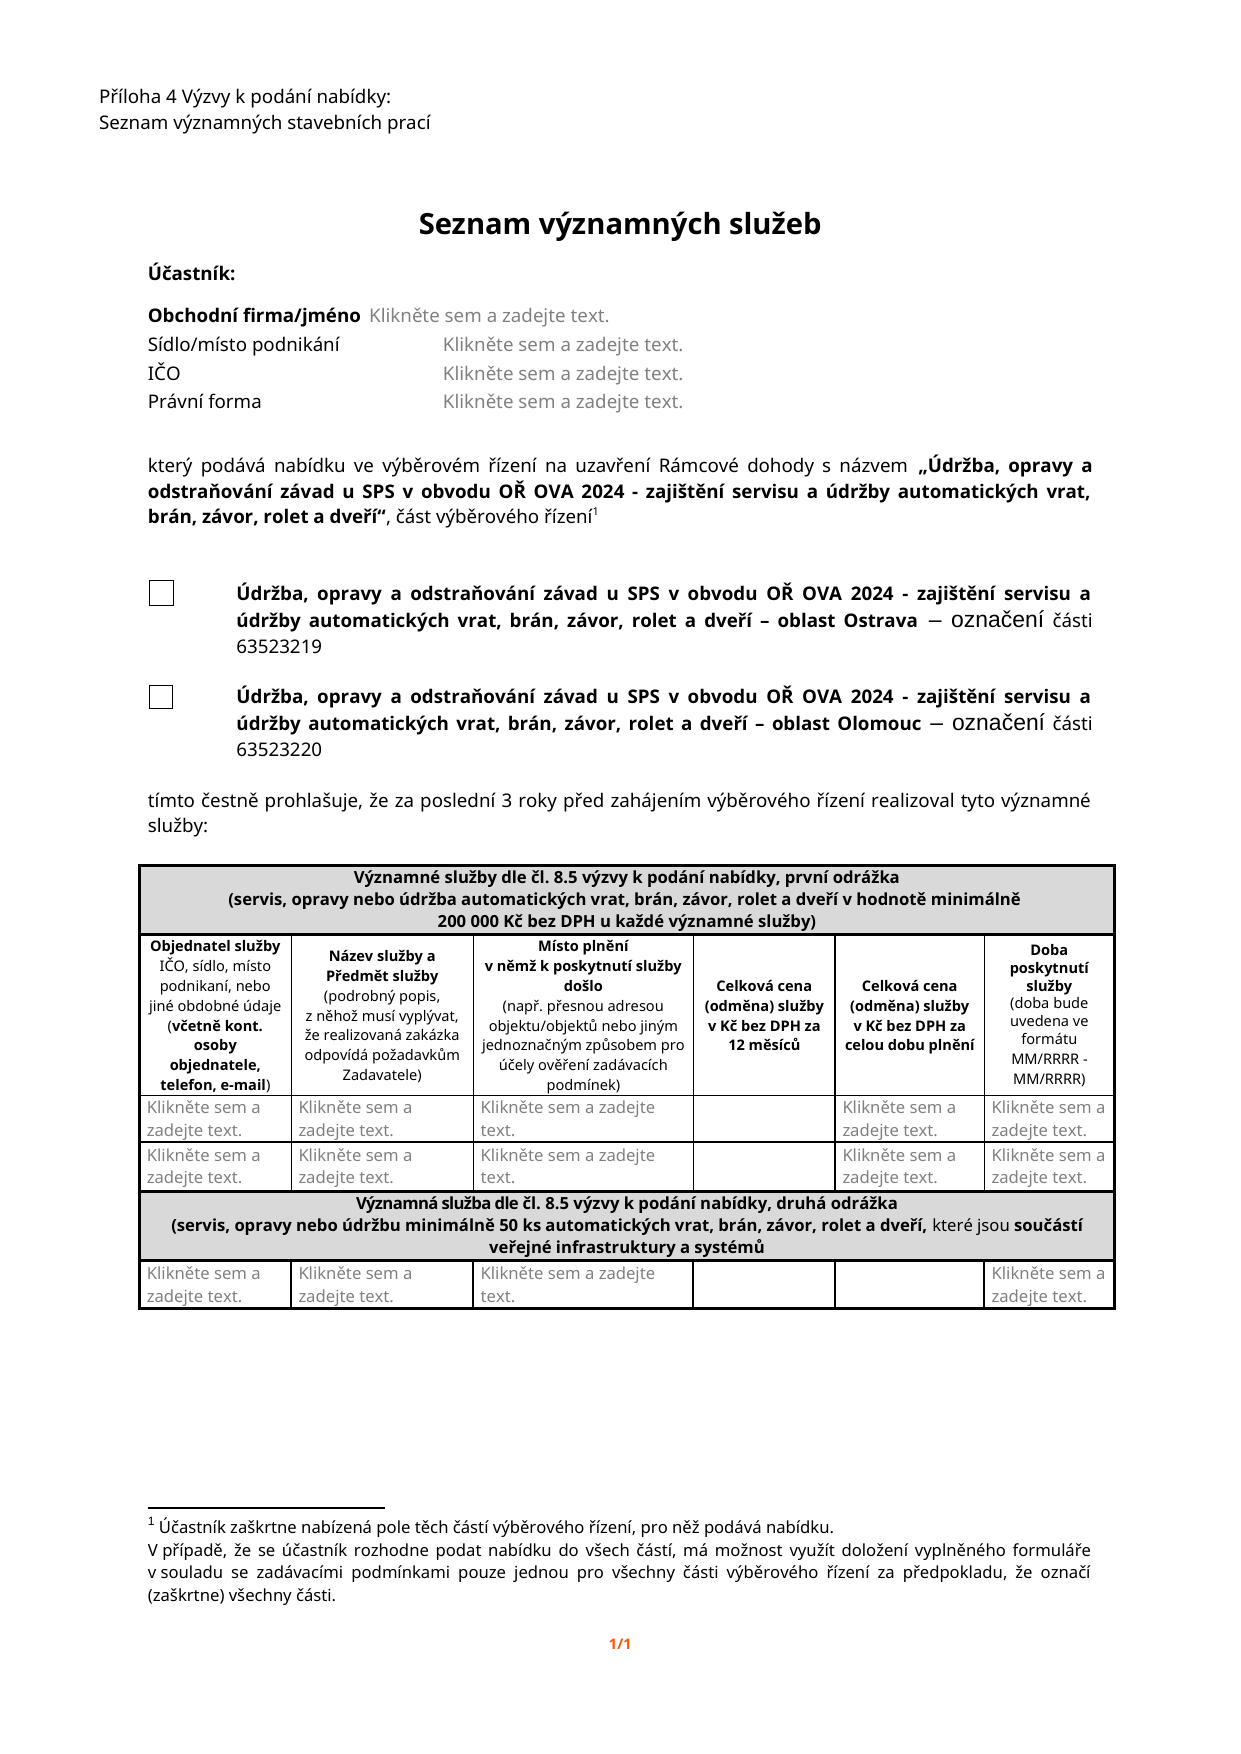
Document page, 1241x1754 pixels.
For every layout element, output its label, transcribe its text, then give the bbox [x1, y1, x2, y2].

table_header Významné služby dle čl. 8.5 výzvy k podání nabídky, první odrážka (servis, opravy nebo údržba automatických vrat, brán, závor, rolet a dveří v hodnotě minimálně 200 000 Kč bez DPH u každé významné služby) [141, 867, 1113, 933]
table_cell [694, 1096, 834, 1141]
table_cell Klikněte sem a zadejte text. [474, 1096, 693, 1141]
table_cell Klikněte sem a zadejte text. [141, 1096, 291, 1141]
table_cell Klikněte sem a zadejte text. [836, 1143, 984, 1190]
table_cell Klikněte sem a zadejte text. [836, 1096, 984, 1141]
table_cell [694, 1143, 834, 1190]
text tímto čestně prohlašuje, že za poslední 3 roky před zahájením výběrového řízení realizoval tyto významné služby: [148, 787, 1093, 838]
table_cell Klikněte sem a zadejte text. [985, 1096, 1113, 1141]
text který podává nabídku ve výběrovém řízení na uzavření Rámcové dohody s názvem „Údržba, opravy a odstraňování závad u SPS v obvodu OŘ OVA 2024 - zajištění servisu a údržby automatických vrat, brán, závor, rolet a dveří“, část výběrového řízení [148, 453, 1093, 529]
table_cell Klikněte sem a zadejte text. [985, 1143, 1113, 1190]
text Účastník: [148, 256, 1093, 286]
table_cell Doba poskytnutí služby (doba bude uvedena ve formátu MM/RRRR - MM/RRRR) [985, 936, 1113, 1095]
table_cell Celková cena (odměna) služby v Kč bez DPH za celou dobu plnění [836, 936, 984, 1095]
table_cell Významná služba dle čl. 8.5 výzvy k podání nabídky, druhá odrážka (servis, opravy nebo údržbu minimálně 50 ks automatických vrat, brán, závor, rolet a dveří, které jsou součástí veřejné infrastruktury a systémů [141, 1193, 1113, 1259]
table_cell Klikněte sem a zadejte text. [474, 1262, 692, 1307]
table_cell Klikněte sem a zadejte text. [292, 1143, 473, 1190]
text Právní forma [148, 386, 1093, 415]
table_cell [694, 1262, 834, 1307]
table_cell Klikněte sem a zadejte text. [985, 1262, 1113, 1307]
text Údržba, opravy a odstraňování závad u SPS v obvodu OŘ OVA 2024 - zajištění servisu a údržby automatických vrat, brán, závor, rolet a dveří – oblast Olomouc – označení části 63523220 [148, 684, 1093, 762]
table_cell Místo plnění v němž k poskytnutí služby došlo (např. přesnou adresou objektu/objektů nebo jiným jednoznačným způsobem pro účely ověření zadávacích podmínek) [474, 936, 693, 1095]
title Seznam významných služeb [148, 203, 1093, 243]
table_cell Klikněte sem a zadejte text. [292, 1096, 473, 1141]
table_cell Klikněte sem a zadejte text. [474, 1143, 693, 1190]
table_cell Název služby a Předmět služby (podrobný popis, z něhož musí vyplývat, že realizovaná zakázka odpovídá požadavkům Zadavatele) [292, 936, 473, 1095]
table_cell Objednatel služby IČO, sídlo, místo podnikaní, nebo jiné obdobné údaje (včetně kont. osoby objednatele, telefon, e-mail) [141, 936, 291, 1095]
text IČO [148, 357, 1093, 386]
text Údržba, opravy a odstraňování závad u SPS v obvodu OŘ OVA 2024 - zajištění servisu a údržby automatických vrat, brán, závor, rolet a dveří – oblast Ostrava – označení části 63523219 [148, 579, 1093, 659]
text Sídlo/místo podnikání [148, 328, 1093, 357]
table_cell Klikněte sem a zadejte text. [141, 1143, 291, 1190]
table_cell Celková cena (odměna) služby v Kč bez DPH za 12 měsíců [694, 936, 834, 1095]
table_cell Klikněte sem a zadejte text. [292, 1262, 472, 1307]
table_cell [836, 1262, 983, 1307]
table_cell Klikněte sem a zadejte text. [141, 1262, 290, 1307]
text Obchodní firma/jméno [148, 299, 1093, 328]
